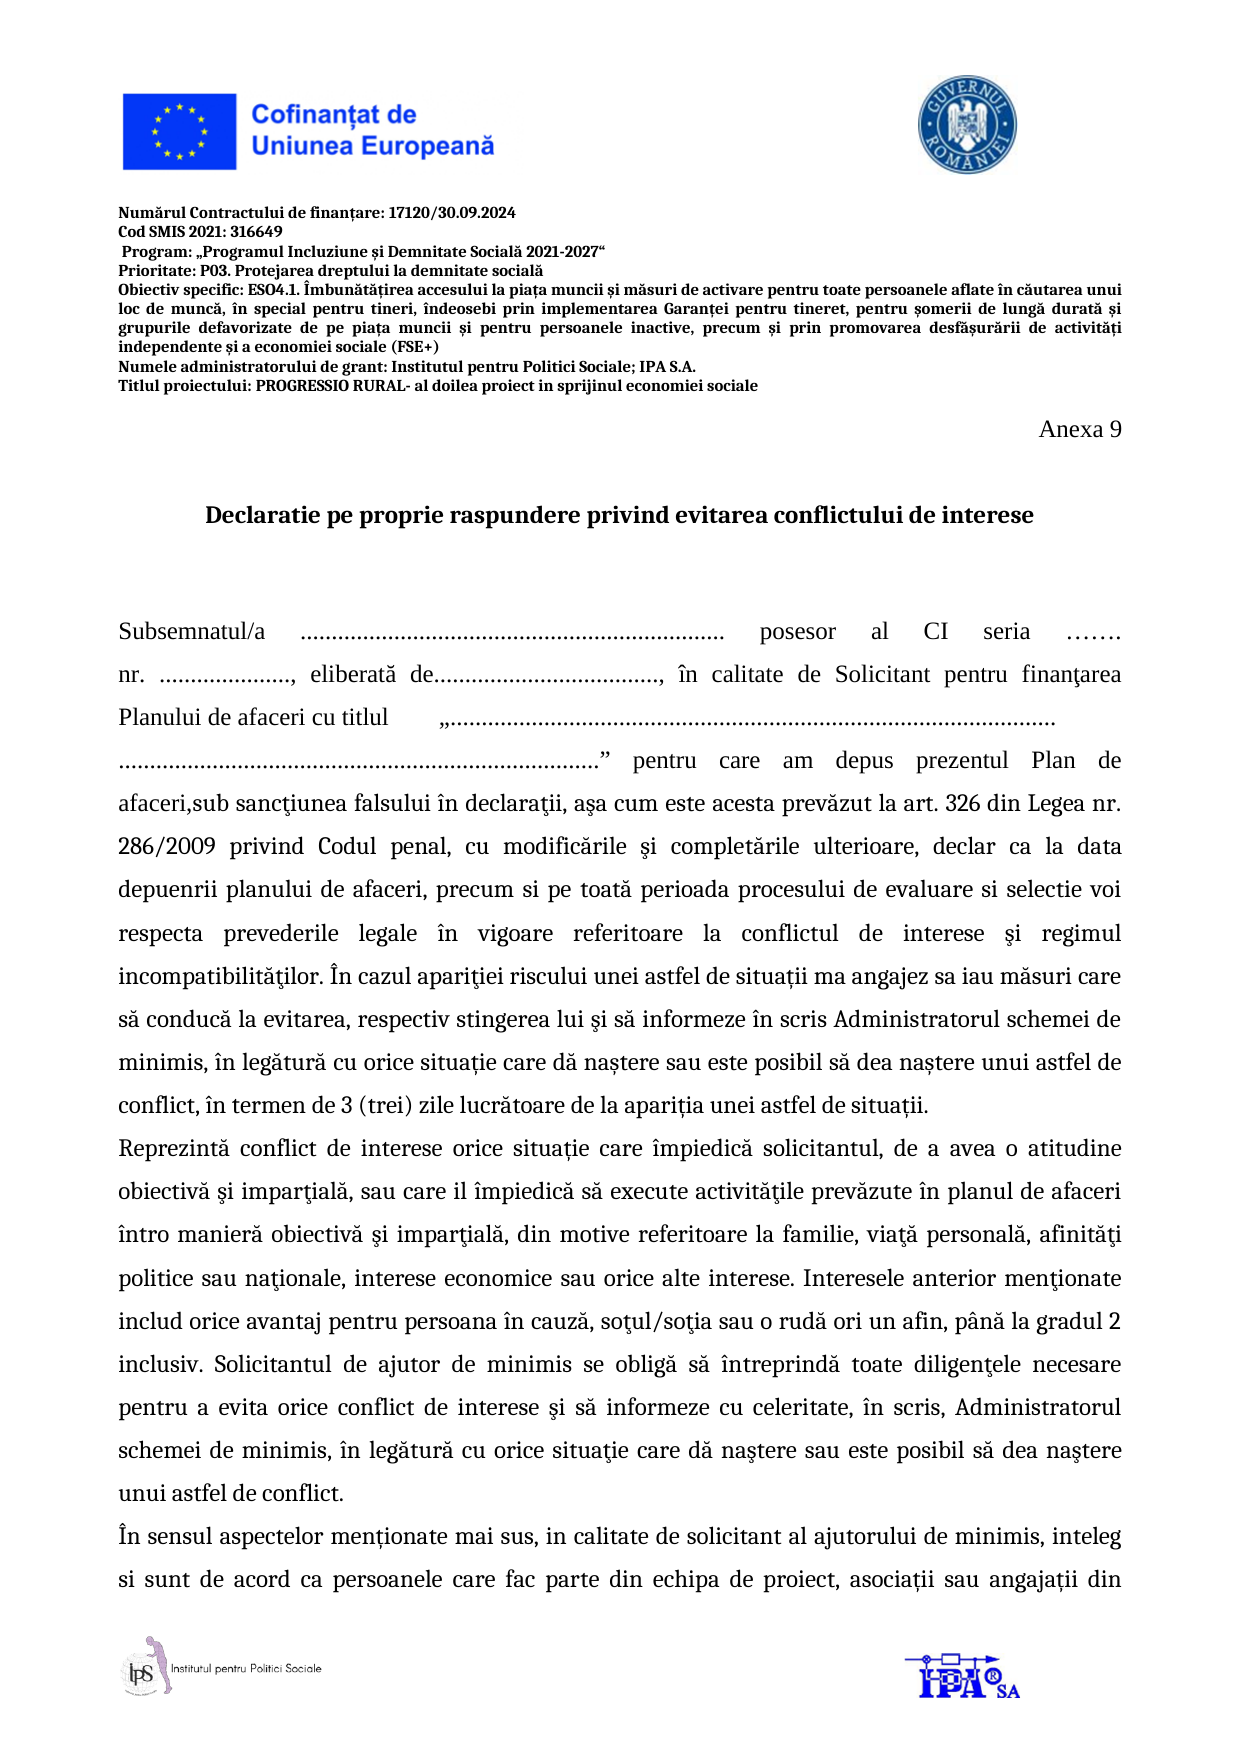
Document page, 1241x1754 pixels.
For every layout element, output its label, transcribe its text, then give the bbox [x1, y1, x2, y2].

text .............................................................................” pentru care am depus prezentul Plan de afaceri,sub sancţiunea falsului în declaraţii, aşa cum este acesta prevăzut la art. 326 din Legea nr. 286/2009 privind Codul penal, cu modificările şi completările ulterioare, declar ca la data depuenrii planului de afaceri, precum si pe toată perioada procesului de evaluare si selectie voi respecta prevederile legale în vigoare referitoare la conflictul de interese şi regimul incompatibilităţilor. În cazul apariţiei riscului unei astfel de situații ma angajez sa iau măsuri care să conducă la evitarea, respectiv stingerea lui şi să informeze în scris Administratorul schemei de minimis, în legătură cu orice situație care dă naștere sau este posibil să dea naștere unui astfel de conflict, în termen de 3 (trei) zile lucrătoare de la apariția unei astfel de situații. [118, 745, 1122, 1120]
text Program: „Programul Incluziune și Demnitate Socială 2021-2027“ [118, 242, 1124, 261]
picture [917, 75, 1018, 175]
text Numărul Contractului de finanțare: 17120/30.09.2024 [118, 204, 1122, 223]
text Declaratie pe proprie raspundere privind evitarea conflictului de interese [118, 501, 1122, 529]
text Obiectiv specific: ESO4.1. Îmbunătățirea accesului la piața muncii și măsuri de activare pentru toate persoanele aflate în căutarea unui loc de muncă, în special pentru tineri, îndeosebi prin implementarea Garanței pentru tineret, pentru șomerii de lungă durată și grupurile defavorizate de pe piața muncii și pentru persoanele inactive, precum și prin promovarea desfășurării de activități independente și a economiei sociale (FSE+) [118, 280, 1124, 357]
text Cod SMIS 2021: 316649 [118, 223, 1124, 242]
text Anexa 9 [118, 414, 1122, 443]
text Subsemnatul/a .................................................................... posesor al CI seria ……. nr. ....................., eliberată de...................................., în calitate de Solicitant pentru finanţarea Planului de afaceri cu titlul „................................................................................................. [118, 616, 1122, 731]
picture [904, 1653, 1021, 1698]
picture [118, 90, 525, 175]
text Numele administratorului de grant: Institutul pentru Politici Sociale; IPA S.A. [118, 357, 1124, 376]
picture [118, 1635, 327, 1698]
text Titlul proiectului: PROGRESSIO RURAL- al doilea proiect in sprijinul economiei sociale [118, 376, 1122, 395]
text Reprezintă conflict de interese orice situație care împiedică solicitantul, de a avea o atitudine obiectivă şi imparţială, sau care il împiedică să execute activităţile prevăzute în planul de afaceri întro manieră obiectivă şi imparţială, din motive referitoare la familie, viaţă personală, afinităţi politice sau naţionale, interese economice sau orice alte interese. Interesele anterior menţionate includ orice avantaj pentru persoana în cauză, soţul/soţia sau o rudă ori un afin, până la gradul 2 inclusiv. Solicitantul de ajutor de minimis se obligă să întreprindă toate diligenţele necesare pentru a evita orice conflict de interese şi să informeze cu celeritate, în scris, Administratorul schemei de minimis, în legătură cu orice situaţie care dă naştere sau este posibil să dea naştere unui astfel de conflict. [118, 1134, 1122, 1508]
text Prioritate: P03. Protejarea dreptului la demnitate socială [118, 261, 1124, 280]
